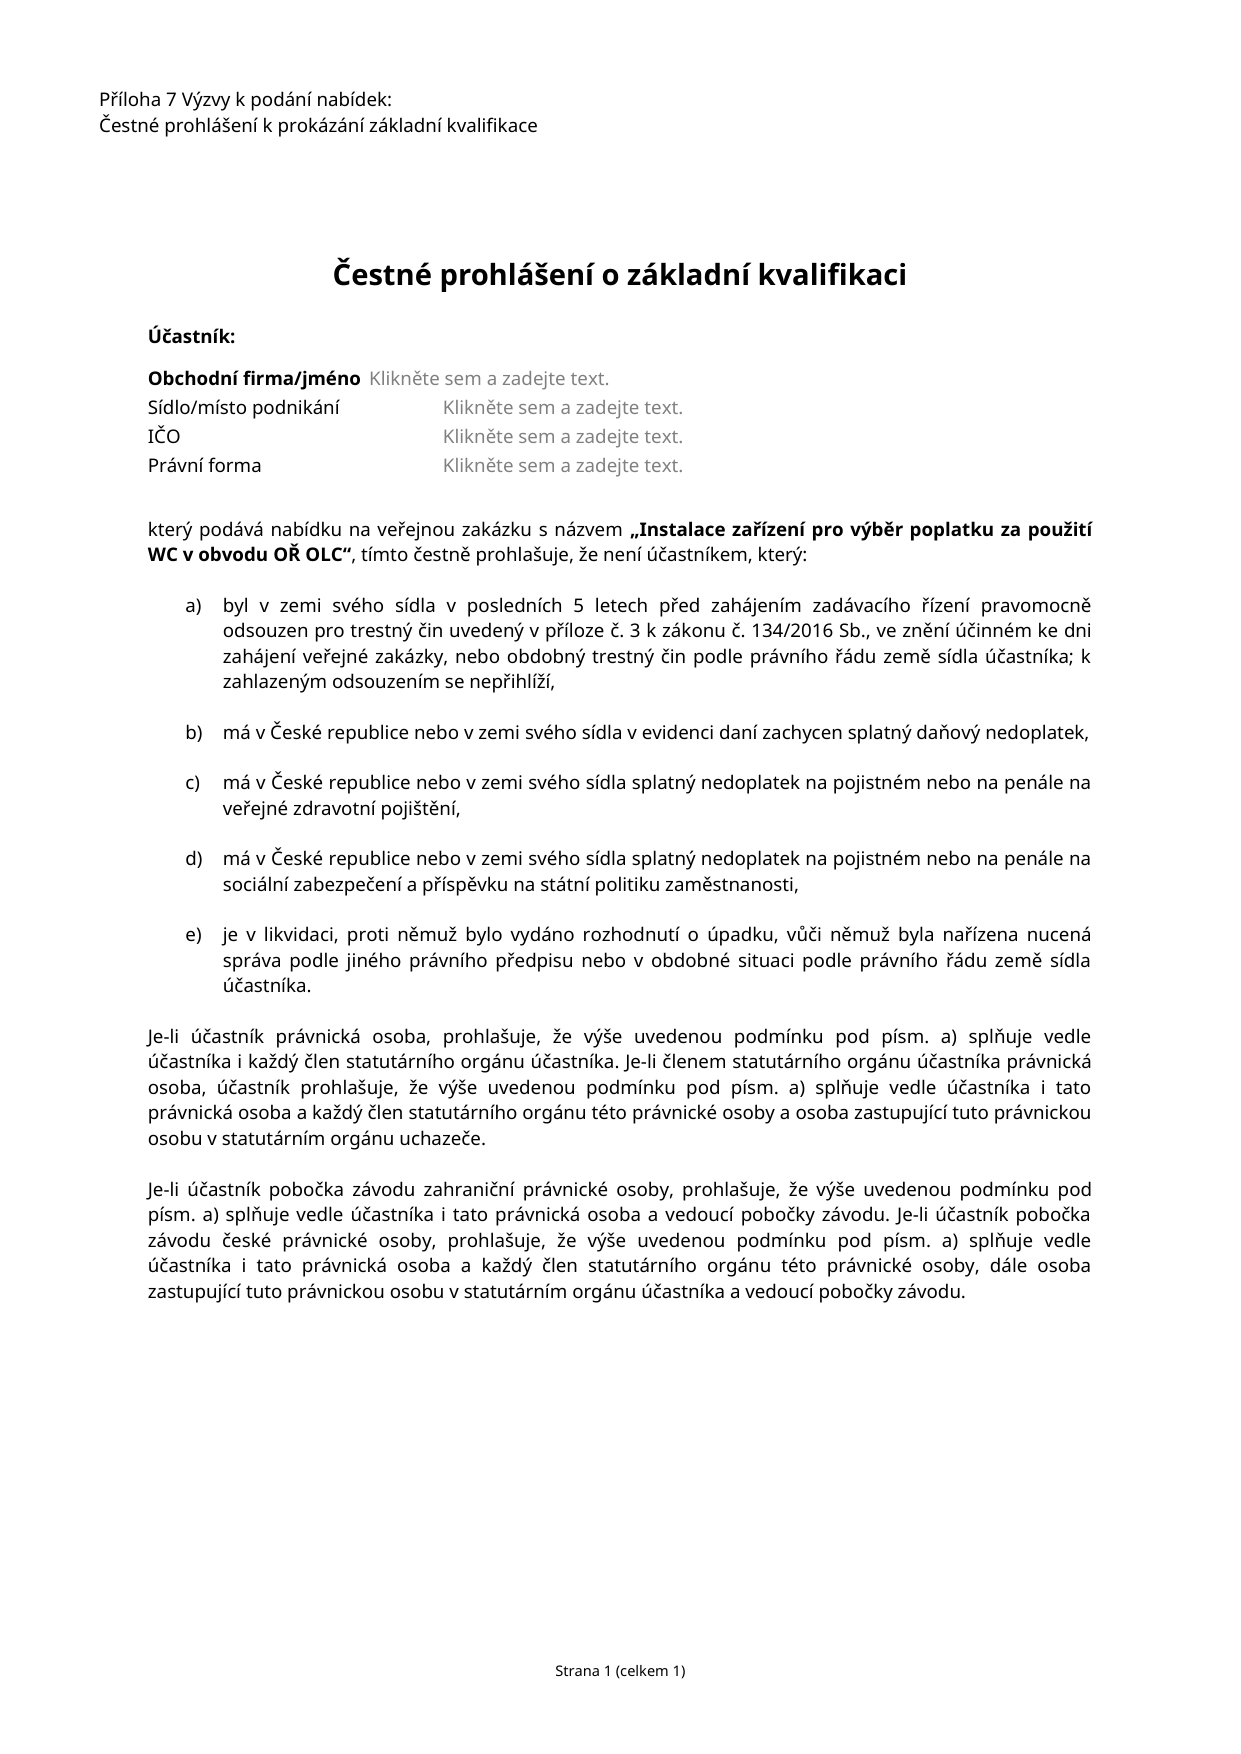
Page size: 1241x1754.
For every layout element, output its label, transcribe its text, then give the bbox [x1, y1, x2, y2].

text Účastník: [148, 318, 1093, 349]
text Je-li účastník právnická osoba, prohlašuje, že výše uvedenou podmínku pod písm. a) splňuje vedle účastníka i každý člen statutárního orgánu účastníka. Je-li členem statutárního orgánu účastníka právnická osoba, účastník prohlašuje, že výše uvedenou podmínku pod písm. a) splňuje vedle účastníka i tato právnická osoba a každý člen statutárního orgánu této právnické osoby a osoba zastupující tuto právnickou osobu v statutárním orgánu uchazeče. [148, 1023, 1093, 1151]
list má v České republice nebo v zemi svého sídla splatný nedoplatek na pojistném nebo na penále na veřejné zdravotní pojištění, [185, 769, 1093, 821]
text Právní forma [148, 449, 1093, 478]
list má v České republice nebo v zemi svého sídla v evidenci daní zachycen splatný daňový nedoplatek, [185, 719, 1093, 744]
text Sídlo/místo podnikání [148, 391, 1093, 420]
text který podává nabídku na veřejnou zakázku s názvem „Instalace zařízení pro výběr poplatku za použití WC v obvodu OŘ OLC“, tímto čestně prohlašuje, že není účastníkem, který: [148, 516, 1093, 567]
list má v České republice nebo v zemi svého sídla splatný nedoplatek na pojistném nebo na penále na sociální zabezpečení a příspěvku na státní politiku zaměstnanosti, [185, 846, 1093, 897]
title Čestné prohlášení o základní kvalifikaci [148, 254, 1093, 293]
list byl v zemi svého sídla v posledních 5 letech před zahájením zadávacího řízení pravomocně odsouzen pro trestný čin uvedený v příloze č. 3 k zákonu č. 134/2016 Sb., ve znění účinném ke dni zahájení veřejné zakázky, nebo obdobný trestný čin podle právního řádu země sídla účastníka; k zahlazeným odsouzením se nepřihlíží, [185, 592, 1093, 694]
text Obchodní firma/jméno [148, 362, 1093, 391]
text Je-li účastník pobočka závodu zahraniční právnické osoby, prohlašuje, že výše uvedenou podmínku pod písm. a) splňuje vedle účastníka i tato právnická osoba a vedoucí pobočky závodu. Je-li účastník pobočka závodu české právnické osoby, prohlašuje, že výše uvedenou podmínku pod písm. a) splňuje vedle účastníka i tato právnická osoba a každý člen statutárního orgánu této právnické osoby, dále osoba zastupující tuto právnickou osobu v statutárním orgánu účastníka a vedoucí pobočky závodu. [148, 1176, 1093, 1304]
text IČO [148, 420, 1093, 449]
list je v likvidaci, proti němuž bylo vydáno rozhodnutí o úpadku, vůči němuž byla nařízena nucená správa podle jiného právního předpisu nebo v obdobné situaci podle právního řádu země sídla účastníka. [185, 922, 1093, 998]
